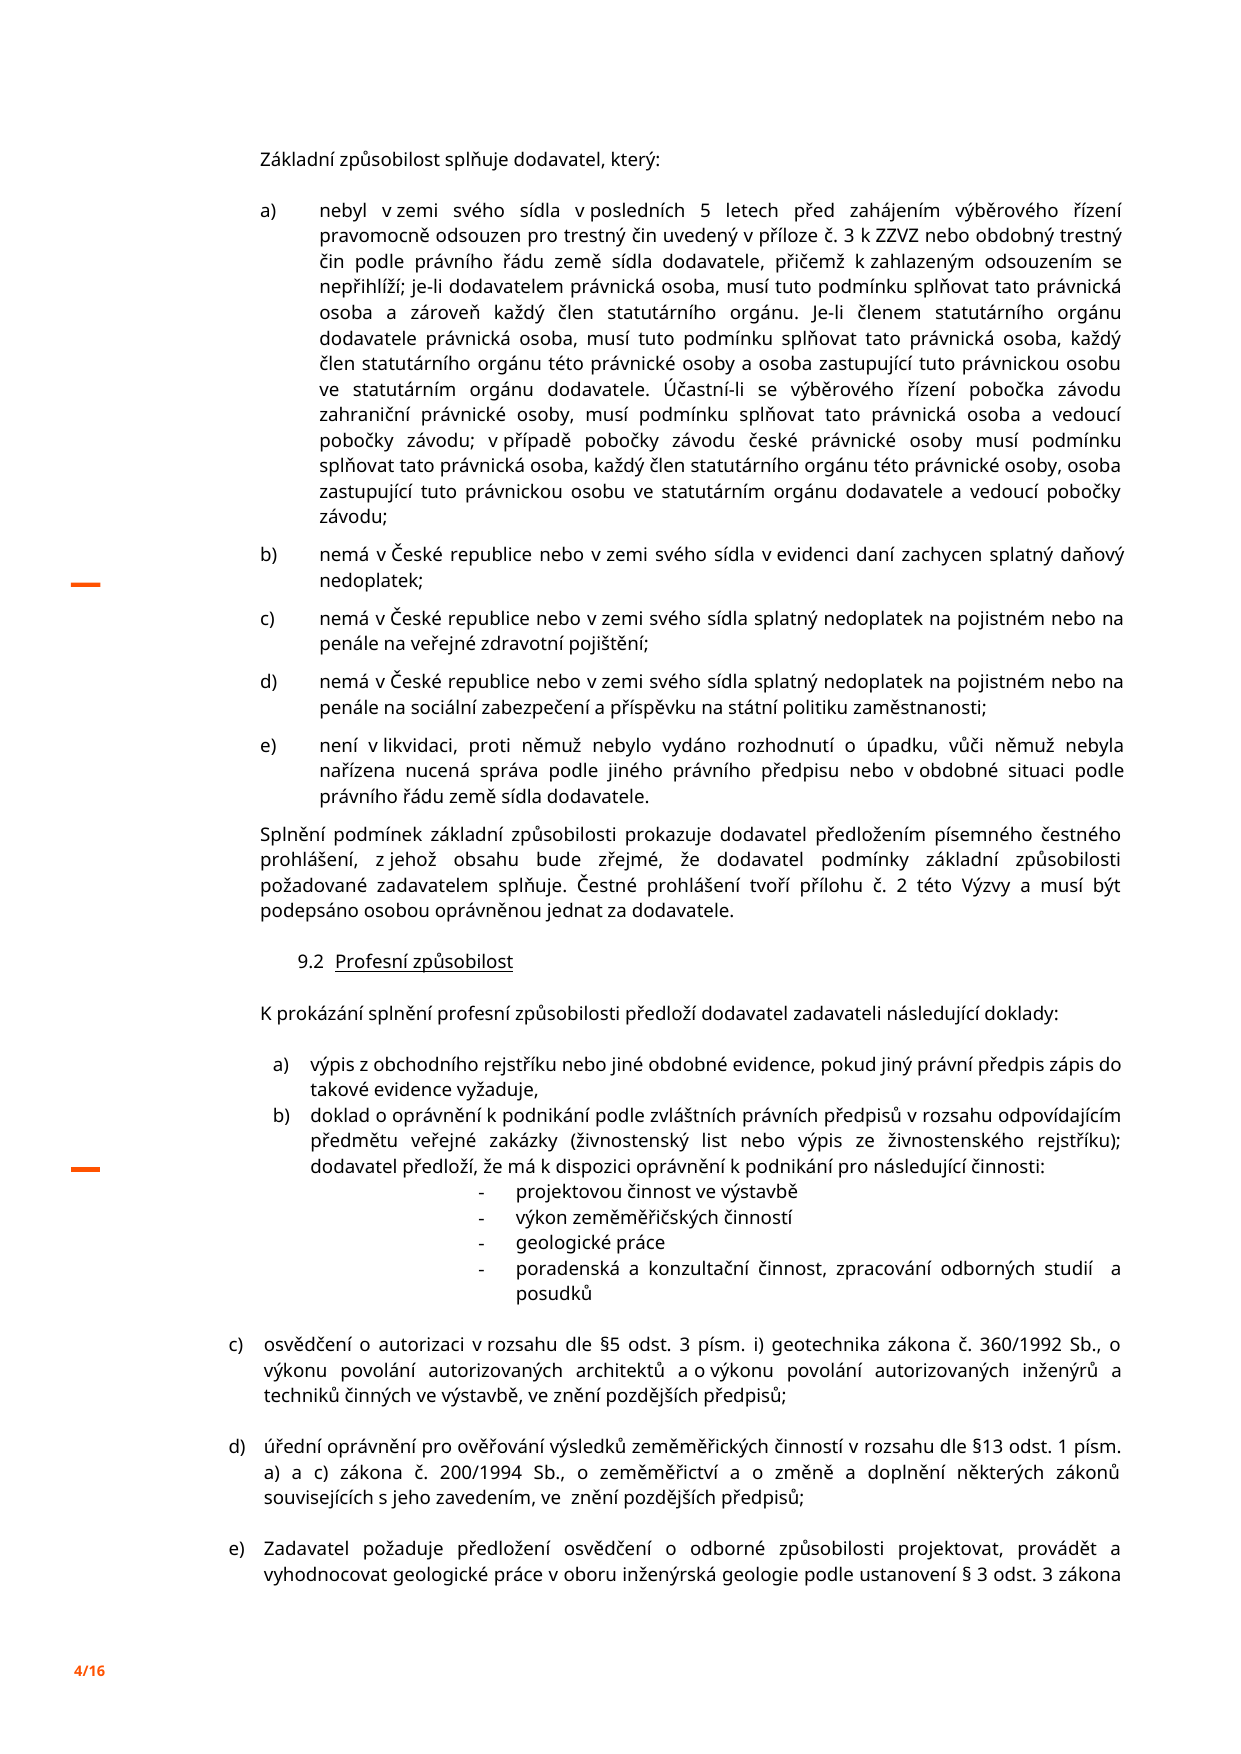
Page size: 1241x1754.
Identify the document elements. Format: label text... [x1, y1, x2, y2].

text a) nebyl v zemi svého sídla v posledních 5 letech před zahájením výběrového řízení pravomocně odsouzen pro trestný čin uvedený v příloze č. 3 k ZZVZ nebo obdobný trestný čin podle právního řádu země sídla dodavatele, přičemž k zahlazeným odsouzením se nepřihlíží; je-li dodavatelem právnická osoba, musí tuto podmínku splňovat tato právnická osoba a zároveň každý člen statutárního orgánu. Je-li členem statutárního orgánu dodavatele právnická osoba, musí tuto podmínku splňovat tato právnická osoba, každý člen statutárního orgánu této právnické osoby a osoba zastupující tuto právnickou osobu ve statutárním orgánu dodavatele. Účastní-li se výběrového řízení pobočka závodu zahraniční právnické osoby, musí podmínku splňovat tato právnická osoba a vedoucí pobočky závodu; v případě pobočky závodu české právnické osoby musí podmínku splňovat tato právnická osoba, každý člen statutárního orgánu této právnické osoby, osoba zastupující tuto právnickou osobu ve statutárním orgánu dodavatele a vedoucí pobočky závodu; [260, 197, 1122, 529]
text Základní způsobilost splňuje dodavatel, který: [216, 146, 1122, 172]
list osvědčení o autorizaci v rozsahu dle §5 odst. 3 písm. i) geotechnika zákona č. 360/1992 Sb., o výkonu povolání autorizovaných architektů a o výkonu povolání autorizovaných inženýrů a techniků činných ve výstavbě, ve znění pozdějších předpisů; [228, 1332, 1122, 1408]
list výpis z obchodního rejstříku nebo jiné obdobné evidence, pokud jiný právní předpis zápis do takové evidence vyžaduje, [273, 1051, 1122, 1102]
text Splnění podmínek základní způsobilosti prokazuje dodavatel předložením písemného čestného prohlášení, z jehož obsahu bude zřejmé, že dodavatel podmínky základní způsobilosti požadované zadavatelem splňuje. Čestné prohlášení tvoří přílohu č. 2 této Výzvy a musí být podepsáno osobou oprávněnou jednat za dodavatele. [260, 821, 1122, 923]
text c) nemá v České republice nebo v zemi svého sídla splatný nedoplatek na pojistném nebo na penále na veřejné zdravotní pojištění; [260, 605, 1124, 656]
text K prokázání splnění profesní způsobilosti předloží dodavatel zadavateli následující doklady: [260, 1000, 1122, 1025]
text e) není v likvidaci, proti němuž nebylo vydáno rozhodnutí o úpadku, vůči němuž nebyla nařízena nucená správa podle jiného právního předpisu nebo v obdobné situaci podle právního řádu země sídla dodavatele. [260, 732, 1124, 809]
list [228, 1536, 1122, 1587]
text d) nemá v České republice nebo v zemi svého sídla splatný nedoplatek na pojistném nebo na penále na sociální zabezpečení a příspěvku na státní politiku zaměstnanosti; [260, 668, 1124, 719]
list geologické práce [478, 1229, 1122, 1255]
list doklad o oprávnění k podnikání podle zvláštních právních předpisů v rozsahu odpovídajícím předmětu veřejné zakázky (živnostenský list nebo výpis ze živnostenského rejstříku); dodavatel předloží, že má k dispozici oprávnění k podnikání pro následující činnosti: [273, 1102, 1122, 1178]
list úřední oprávnění pro ověřování výsledků zeměměřických činností v rozsahu dle §13 odst. 1 písm. a) a c) zákona č. 200/1994 Sb., o zeměměřictví a o změně a doplnění některých zákonů souvisejících s jeho zavedením, ve znění pozdějších předpisů; [228, 1434, 1122, 1510]
list Profesní způsobilost [297, 949, 1122, 974]
list poradenská a konzultační činnost, zpracování odborných studií a posudků [478, 1255, 1122, 1306]
list projektovou činnost ve výstavbě [478, 1178, 1122, 1204]
text b) nemá v České republice nebo v zemi svého sídla v evidenci daní zachycen splatný daňový nedoplatek; [260, 541, 1124, 592]
list výkon zeměměřičských činností [478, 1204, 1122, 1229]
